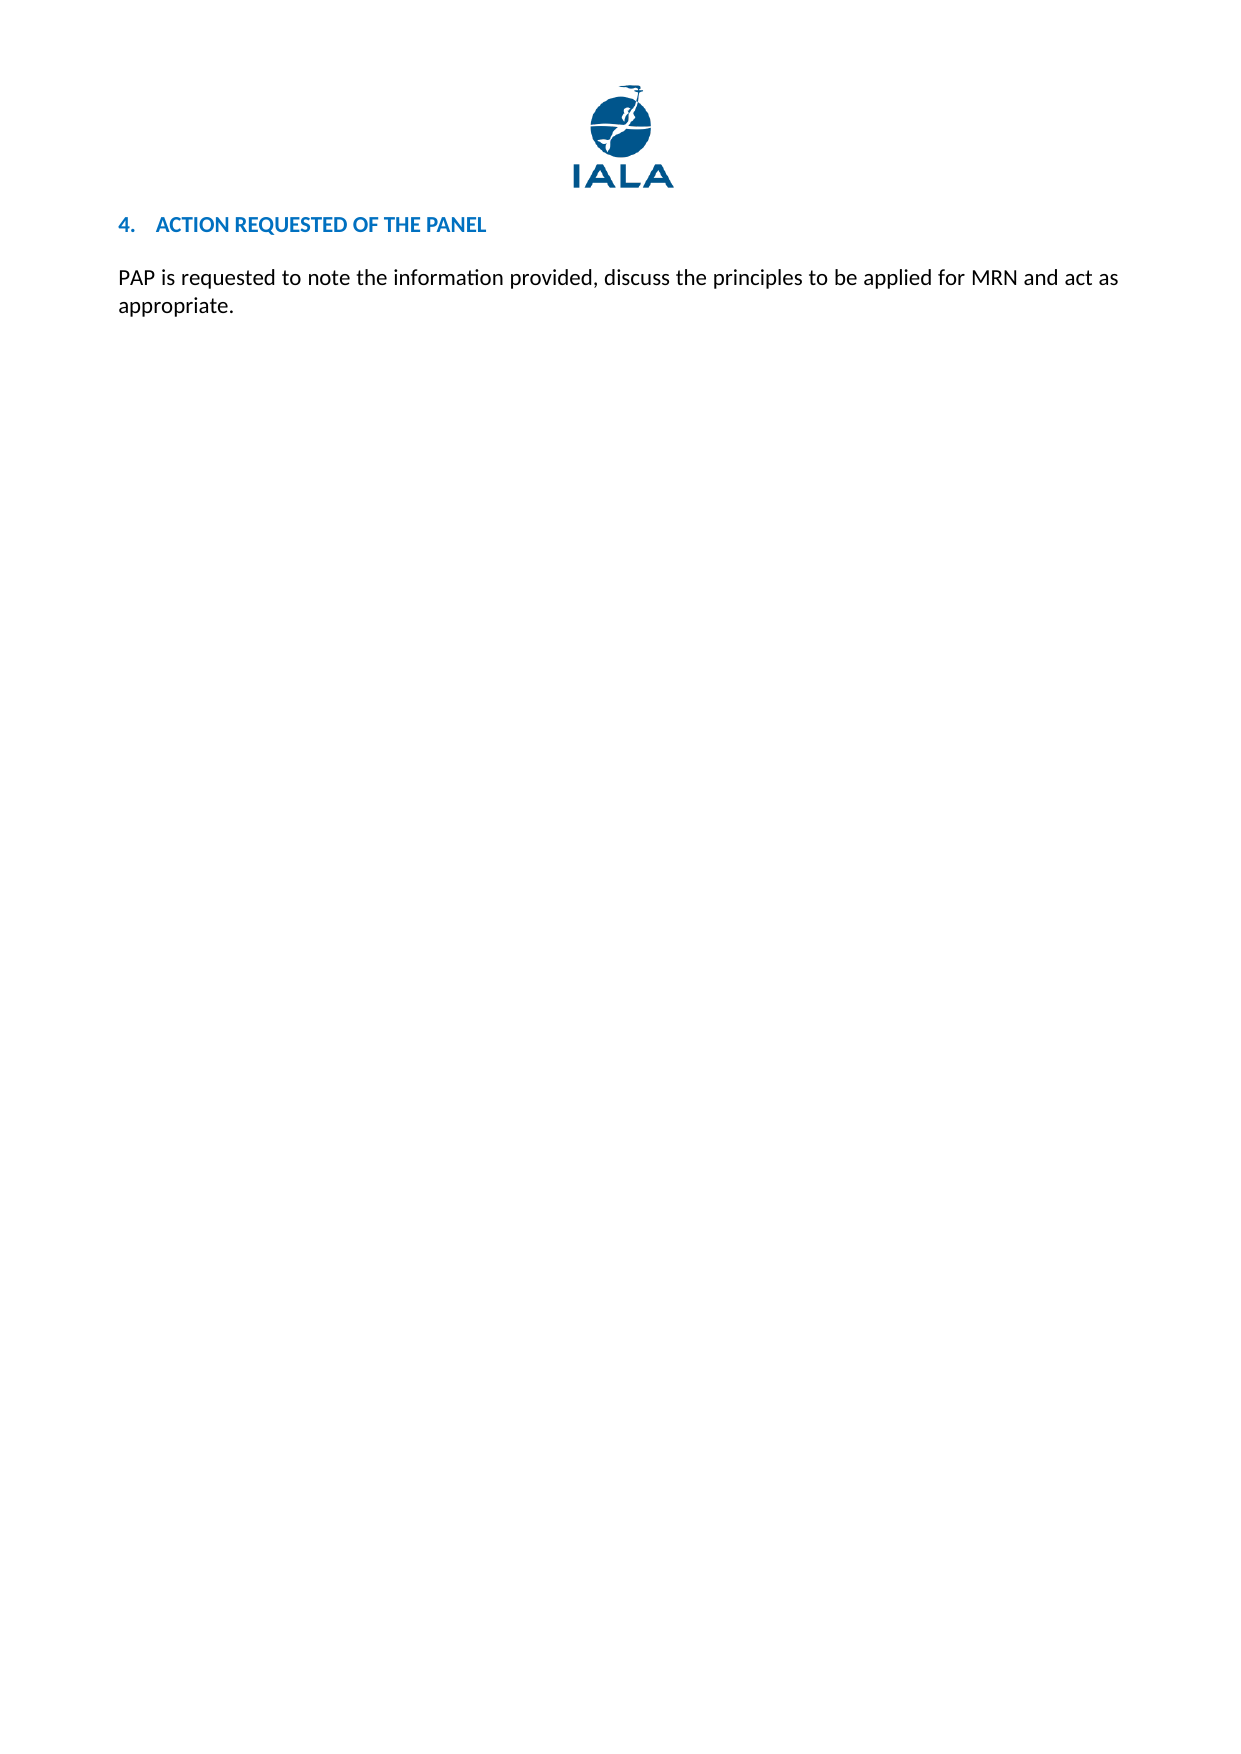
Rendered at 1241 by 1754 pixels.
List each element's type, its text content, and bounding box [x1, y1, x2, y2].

subtitle Action requested of the Panel [118, 210, 1122, 238]
picture [550, 73, 690, 211]
text PAP is requested to note the information provided, discuss the principles to be applied for MRN and act as appropriate. [118, 263, 1122, 319]
